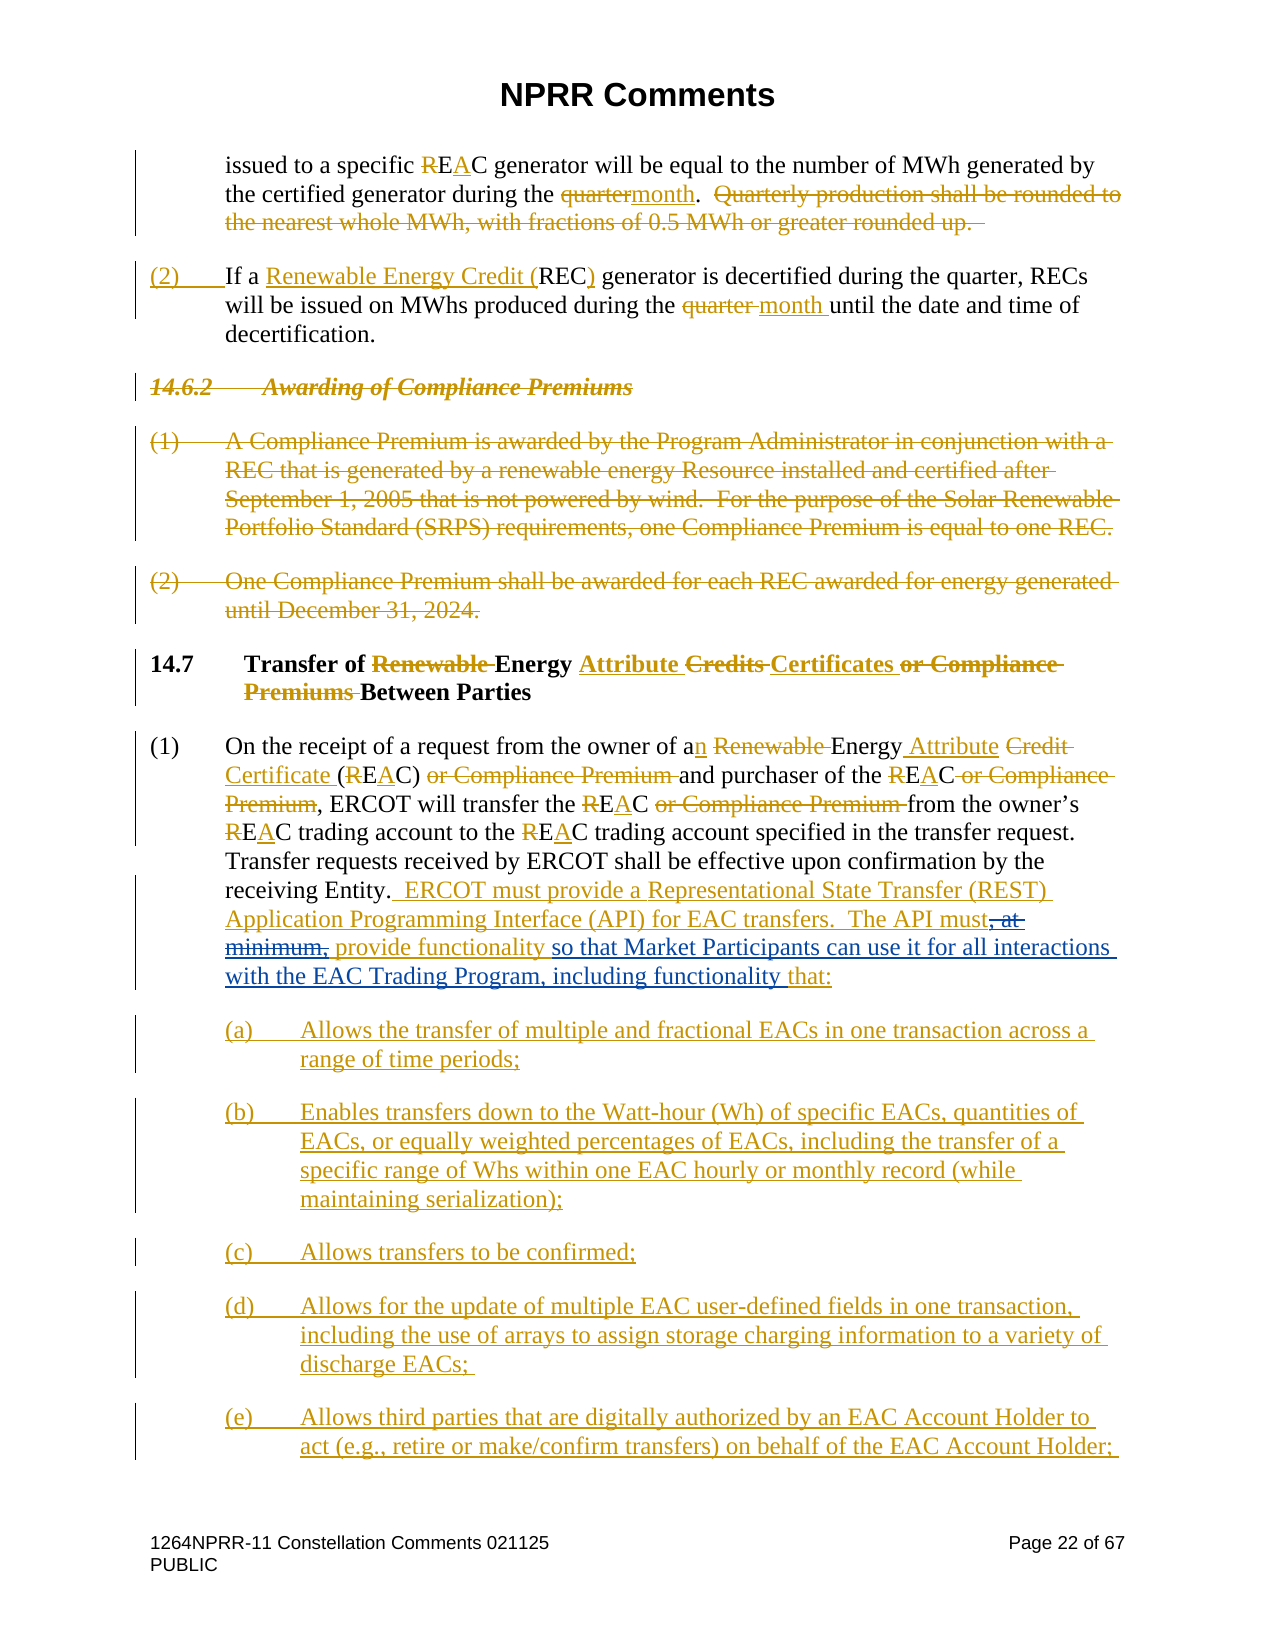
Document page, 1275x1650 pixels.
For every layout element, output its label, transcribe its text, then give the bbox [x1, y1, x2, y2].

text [150, 150, 1125, 236]
text 14.7 Transfer of Energy Between Parties [150, 649, 1125, 706]
text (1) On the receipt of a request from the owner of a Energy (EC) and purchaser of the EC, ERCOT will transfer the EC from the owner’s EC trading account to the EC trading account specified in the transfer request. Transfer requests received by ERCOT shall be effective upon confirmation by the receiving Entity. [150, 731, 1125, 990]
text If a REC generator is decertified during the quarter, RECs will be issued on MWhs produced during the until the date and time of decertification. [150, 261, 1125, 347]
